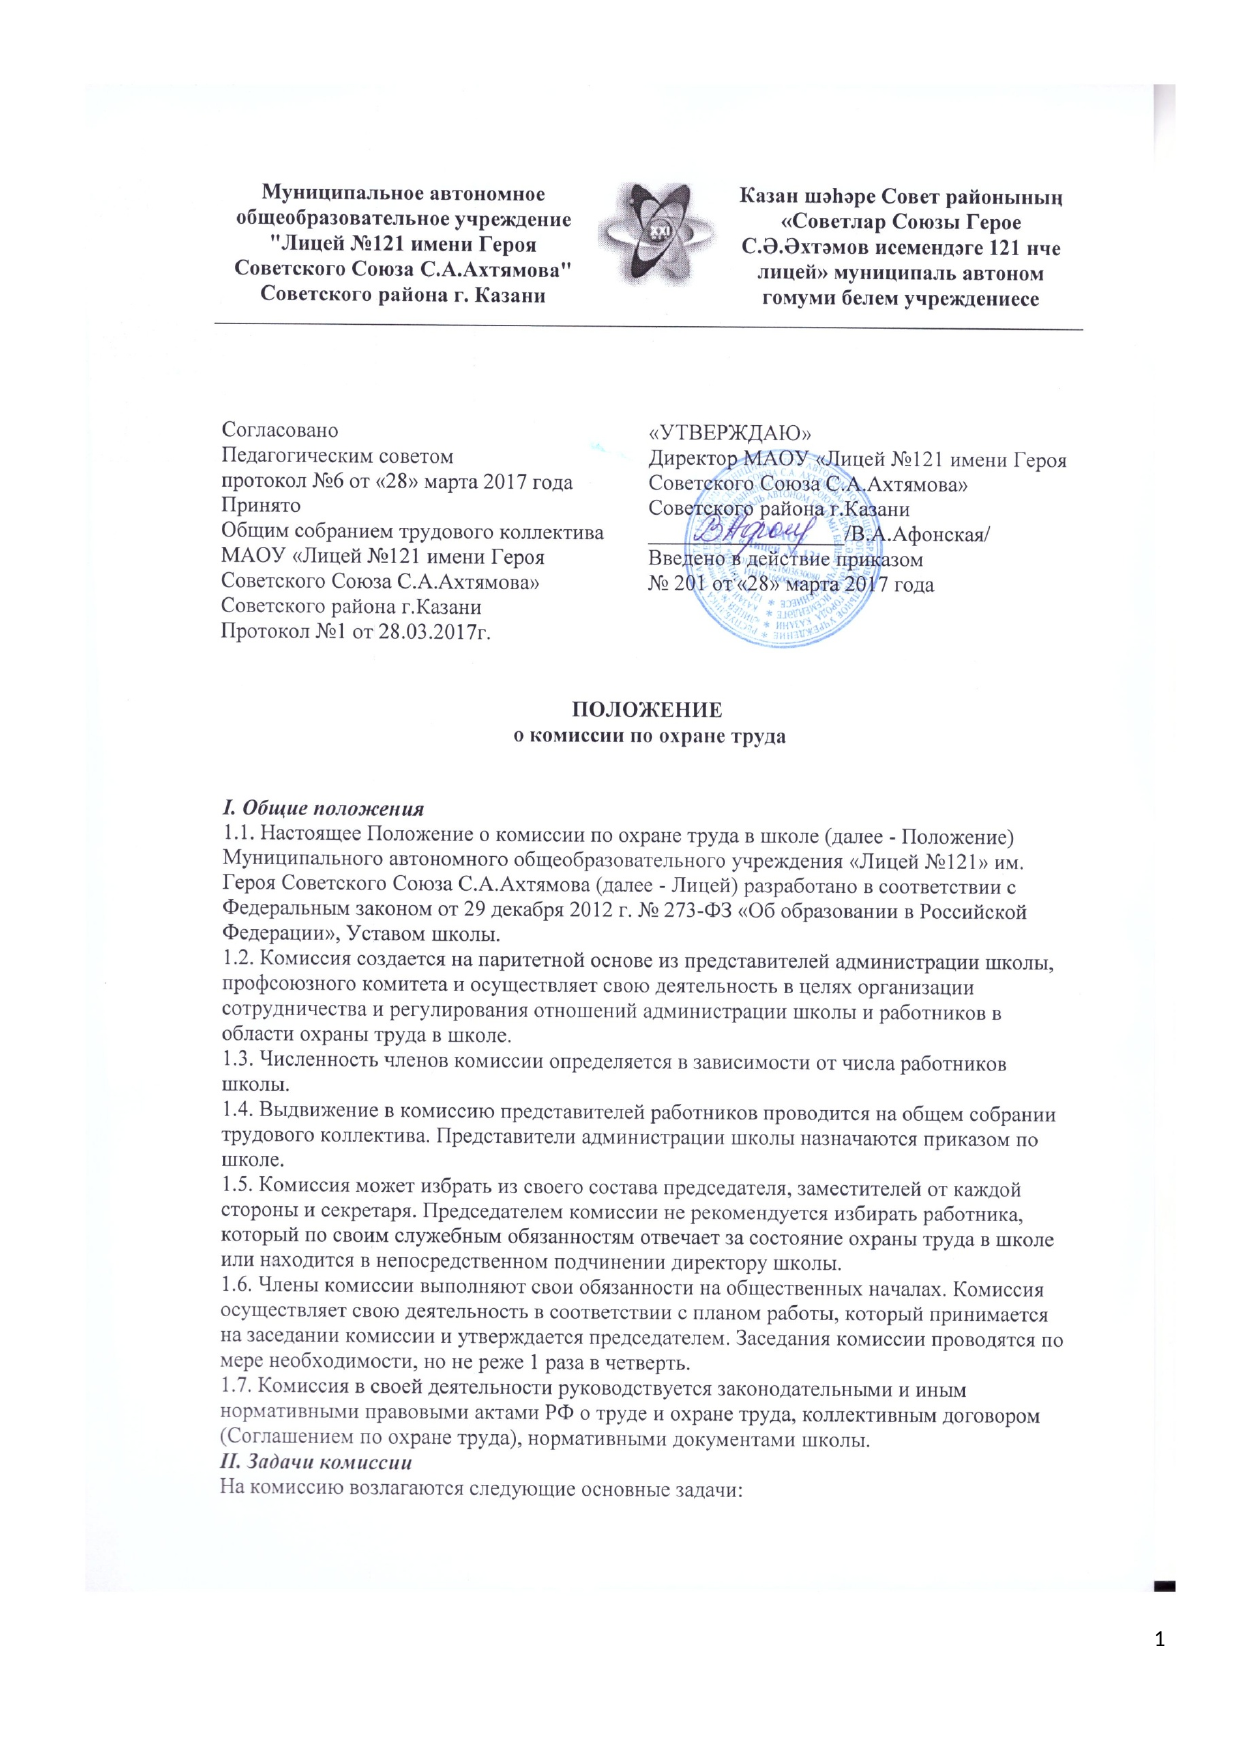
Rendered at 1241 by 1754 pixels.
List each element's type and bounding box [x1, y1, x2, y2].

picture [75, 75, 1186, 1604]
